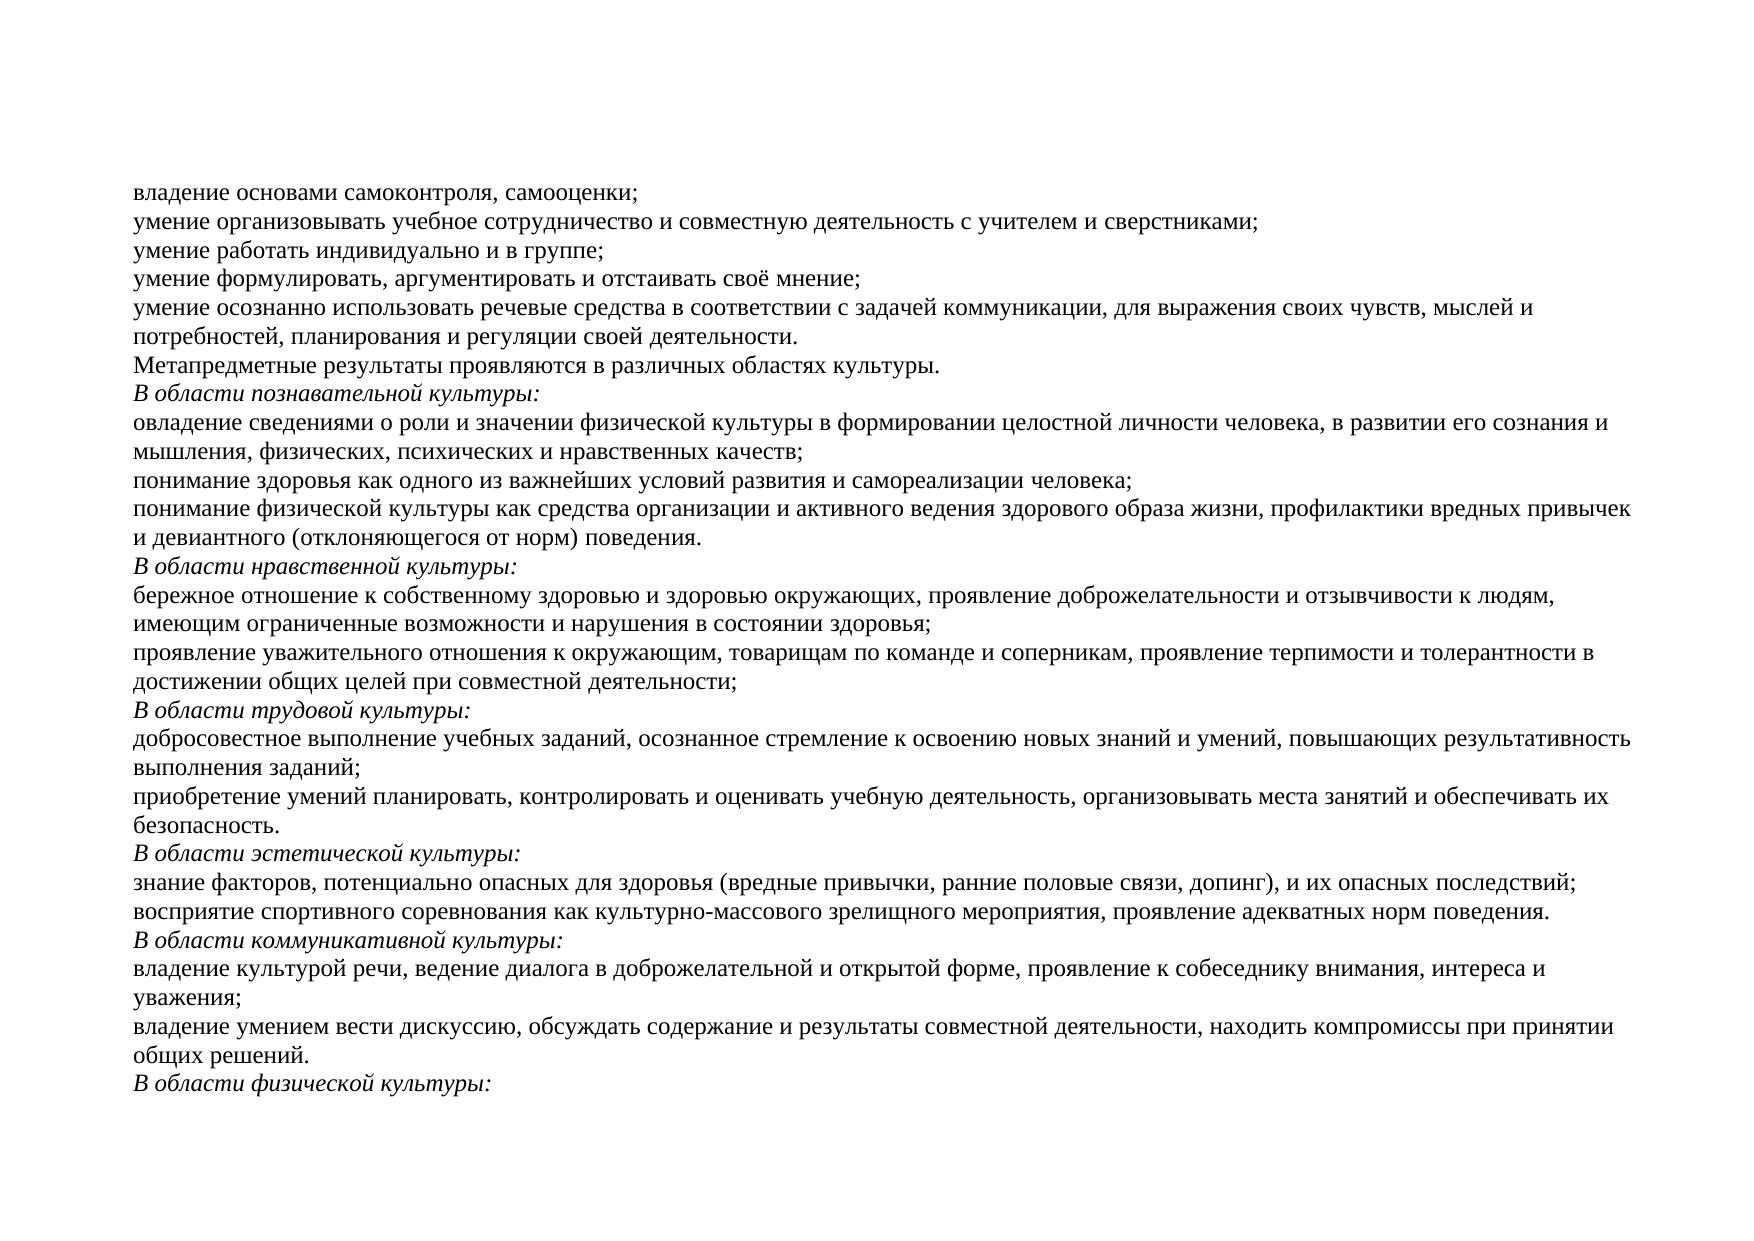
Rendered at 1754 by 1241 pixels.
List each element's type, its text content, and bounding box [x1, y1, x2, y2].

text проявление уважительного отношения к окружающим, товарищам по команде и соперникам, проявление терпимости и толерантности в достижении общих целей при совместной деятельности; [133, 637, 1636, 695]
text знание факторов, потенциально опасных для здоровья (вредные привычки, ранние половые связи, допинг), и их опасных последствий; [133, 867, 1636, 896]
text умение организовывать учебное сотрудничество и совместную деятельность с учителем и сверстниками; [133, 206, 1636, 235]
text умение осознанно использовать речевые средства в соответствии с задачей коммуникации, для выражения своих чувств, мыслей и потребностей, планирования и регуляции своей деятельности. [133, 292, 1636, 350]
text понимание физической культуры как средства организации и активного ведения здорового образа жизни, профилактики вредных привычек и девиантного (отклоняющегося от норм) поведения. [133, 493, 1636, 551]
text приобретение умений планировать, контролировать и оценивать учебную деятельность, организовывать места занятий и обеспечивать их безопасность. [133, 781, 1636, 838]
text владение умением вести дискуссию, обсуждать содержание и результаты совместной деятельности, находить компромиссы при принятии общих решений. [133, 1011, 1636, 1068]
text В области эстетической культуры: [133, 838, 1636, 867]
text В области познавательной культуры: [133, 378, 1636, 407]
text умение работать индивидуально и в группе; [133, 235, 1636, 263]
text владение культурой речи, ведение диалога в доброжелательной и открытой форме, проявление к собеседнику внимания, интереса и уважения; [133, 953, 1636, 1011]
text В области трудовой культуры: [133, 695, 1636, 723]
text Метапредметные результаты проявляются в различных областях культуры. [133, 350, 1636, 378]
text овладение сведениями о роли и значении физической культуры в формировании целостной личности человека, в развитии его сознания и мышления, физических, психических и нравственных качеств; [133, 407, 1636, 465]
text владение основами самоконтроля, самооценки; [133, 177, 1636, 206]
text В области нравственной культуры: [133, 551, 1636, 580]
text бережное отношение к собственному здоровью и здоровью окружающих, проявление доброжелательности и отзывчивости к людям, имеющим ограниченные возможности и нарушения в состоянии здоровья; [133, 580, 1636, 637]
text добросовестное выполнение учебных заданий, осознанное стремление к освоению новых знаний и умений, повышающих результативность выполнения заданий; [133, 723, 1636, 781]
text В области коммуникативной культуры: [133, 925, 1636, 953]
text В области физической культуры: [133, 1068, 1636, 1097]
text понимание здоровья как одного из важнейших условий развития и самореализации человека; [133, 465, 1636, 493]
text умение формулировать, аргументировать и отстаивать своё мнение; [133, 263, 1636, 292]
text восприятие спортивного соревнования как культурно-массового зрелищного мероприятия, проявление адекватных норм поведения. [133, 896, 1636, 925]
